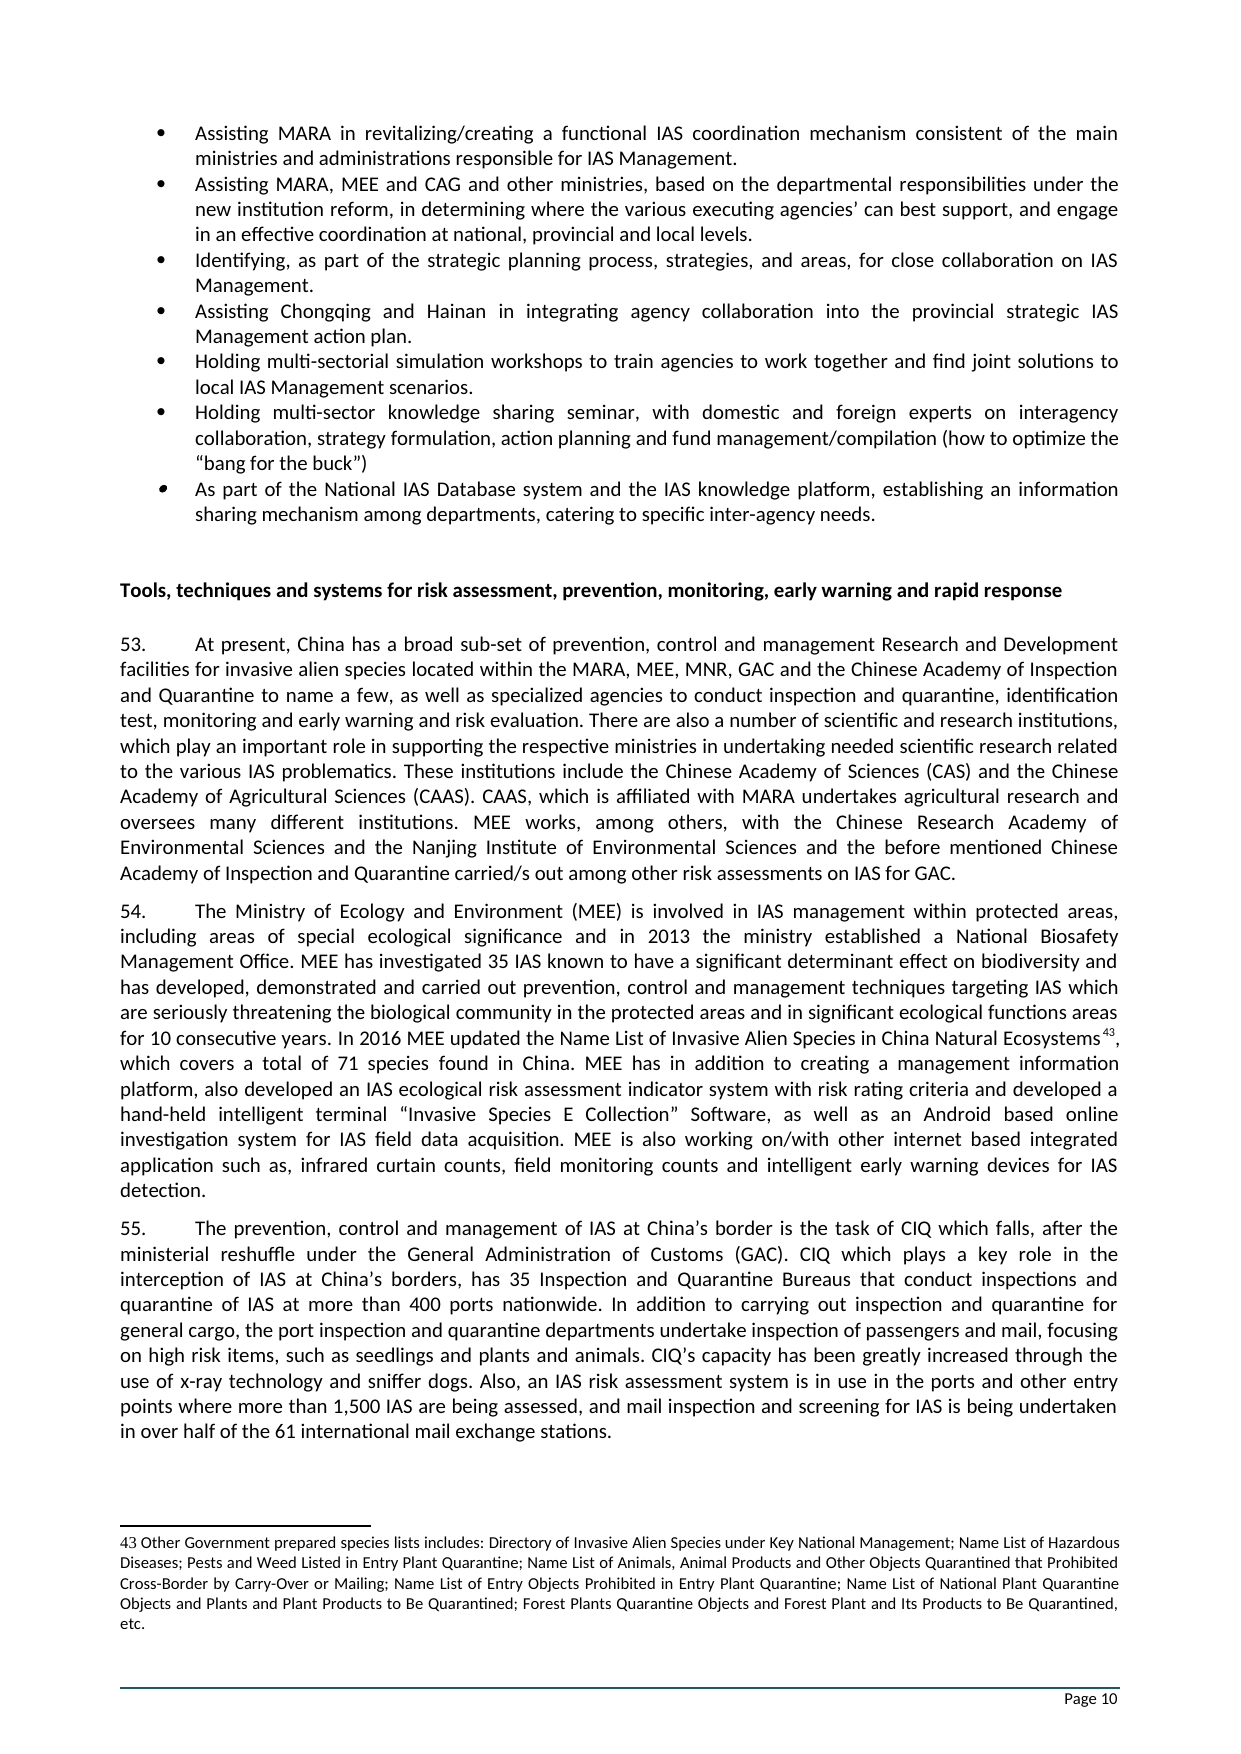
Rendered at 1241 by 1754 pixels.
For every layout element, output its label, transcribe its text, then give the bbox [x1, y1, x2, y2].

list The prevention, control and management of IAS at China’s border is the task of CIQ which falls, after the ministerial reshuffle under the General Administration of Customs (GAC). CIQ which plays a key role in the interception of IAS at China’s borders, has 35 Inspection and Quarantine Bureaus that conduct inspections and quarantine of IAS at more than 400 ports nationwide. In addition to carrying out inspection and quarantine for general cargo, the port inspection and quarantine departments undertake inspection of passengers and mail, focusing on high risk items, such as seedlings and plants and animals. CIQ’s capacity has been greatly increased through the use of x-ray technology and sniffer dogs. Also, an IAS risk assessment system is in use in the ports and other entry points where more than 1,500 IAS are being assessed, and mail inspection and screening for IAS is being undertaken in over half of the 61 international mail exchange stations. [120, 1215, 1120, 1444]
text Tools, techniques and systems for risk assessment, prevention, monitoring, early warning and rapid response [120, 577, 1120, 631]
list Assisting MARA, MEE and CAG and other ministries, based on the departmental responsibilities under the new institution reform, in determining where the various executing agencies’ can best support, and engage in an effective coordination at national, provincial and local levels. [157, 171, 1120, 247]
list Holding multi-sectorial simulation workshops to train agencies to work together and find joint solutions to local IAS Management scenarios. [157, 349, 1120, 399]
list The Ministry of Ecology and Environment (MEE) is involved in IAS management within protected areas, including areas of special ecological significance and in 2013 the ministry established a National Biosafety Management Office. MEE has investigated 35 IAS known to have a significant determinant effect on biodiversity and has developed, demonstrated and carried out prevention, control and management techniques targeting IAS which are seriously threatening the biological community in the protected areas and in significant ecological functions areas for 10 consecutive years. In 2016 MEE updated the Name List of Invasive Alien Species in China Natural Ecosystems, which covers a total of 71 species found in China. MEE has in addition to creating a management information platform, also developed an IAS ecological risk assessment indicator system with risk rating criteria and developed a hand-held intelligent terminal “Invasive Species E Collection” Software, as well as an Android based online investigation system for IAS field data acquisition. MEE is also working on/with other internet based integrated application such as, infrared curtain counts, field monitoring counts and intelligent early warning devices for IAS detection. [120, 898, 1120, 1203]
list Assisting Chongqing and Hainan in integrating agency collaboration into the provincial strategic IAS Management action plan. [157, 298, 1120, 349]
list Identifying, as part of the strategic planning process, strategies, and areas, for close collaboration on IAS Management. [157, 247, 1120, 298]
list Holding multi-sector knowledge sharing seminar, with domestic and foreign experts on interagency collaboration, strategy formulation, action planning and fund management/compilation (how to optimize the “bang for the buck”) [157, 399, 1120, 476]
list As part of the National IAS Database system and the IAS knowledge platform, establishing an information sharing mechanism among departments, catering to specific inter-agency needs. [157, 476, 1120, 527]
list Assisting MARA in revitalizing/creating a functional IAS coordination mechanism consistent of the main ministries and administrations responsible for IAS Management. [157, 120, 1120, 171]
list At present, China has a broad sub-set of prevention, control and management Research and Development facilities for invasive alien species located within the MARA, MEE, MNR, GAC and the Chinese Academy of Inspection and Quarantine to name a few, as well as specialized agencies to conduct inspection and quarantine, identification test, monitoring and early warning and risk evaluation. There are also a number of scientific and research institutions, which play an important role in supporting the respective ministries in undertaking needed scientific research related to the various IAS problematics. These institutions include the Chinese Academy of Sciences (CAS) and the Chinese Academy of Agricultural Sciences (CAAS). CAAS, which is affiliated with MARA undertakes agricultural research and oversees many different institutions. MEE works, among others, with the Chinese Research Academy of Environmental Sciences and the Nanjing Institute of Environmental Sciences and the before mentioned Chinese Academy of Inspection and Quarantine carried/s out among other risk assessments on IAS for GAC. [120, 631, 1120, 885]
